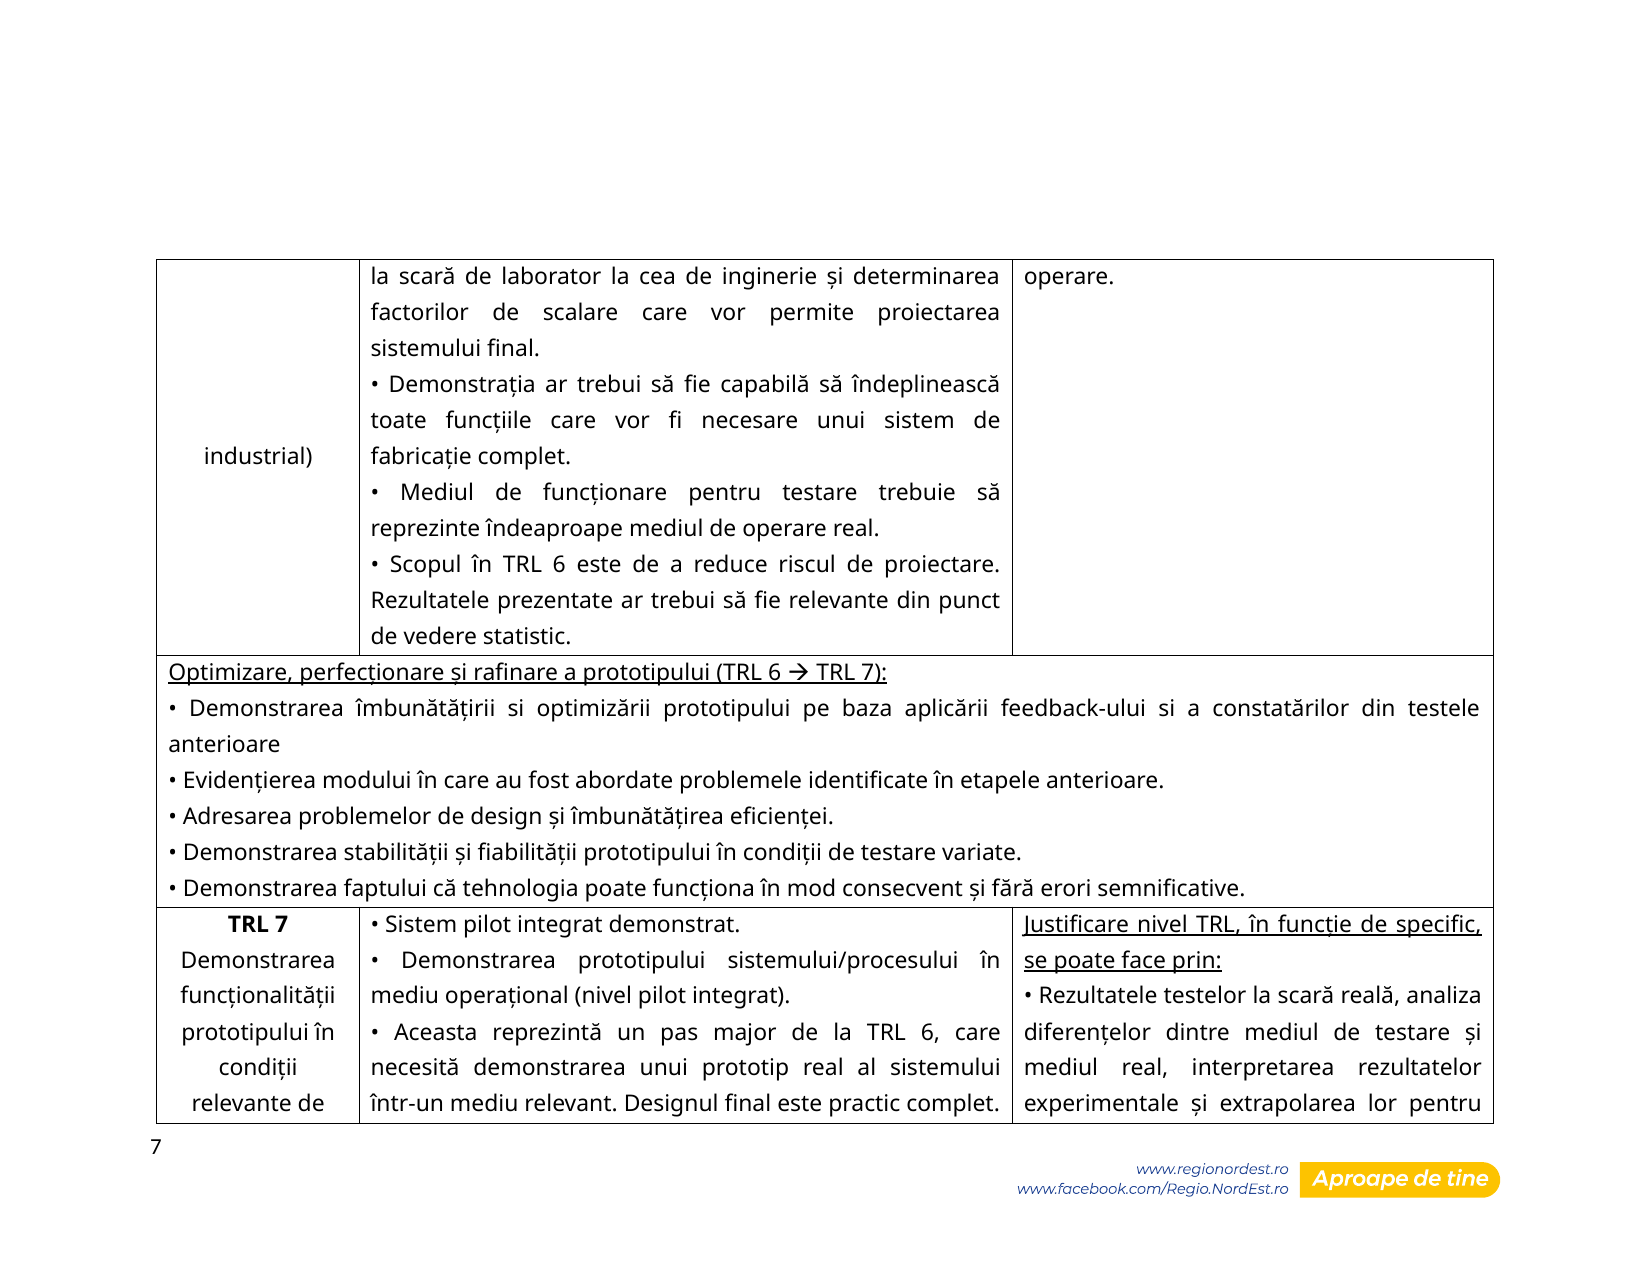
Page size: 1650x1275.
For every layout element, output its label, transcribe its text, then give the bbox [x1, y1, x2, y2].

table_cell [157, 260, 359, 655]
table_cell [157, 908, 359, 1122]
table_cell Optimizare, perfecționare și rafinare a prototipului (TRL 6 TRL 7): • Demonstrarea îmbunătățirii si optimizării prototipului pe baza aplicării feedback-ului si a constatărilor din testele anterioare • Evidențierea modului în care au fost abordate problemele identificate în etapele anterioare. • Adresarea problemelor de design și îmbunătățirea eficienței. • Demonstrarea stabilității și fiabilității prototipului în condiții de testare variate. • Demonstrarea faptului că tehnologia poate funcționa în mod consecvent și fără erori semnificative. [157, 656, 1493, 907]
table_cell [360, 908, 1012, 1122]
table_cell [1013, 260, 1493, 655]
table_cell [360, 260, 1012, 655]
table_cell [1013, 908, 1493, 1122]
